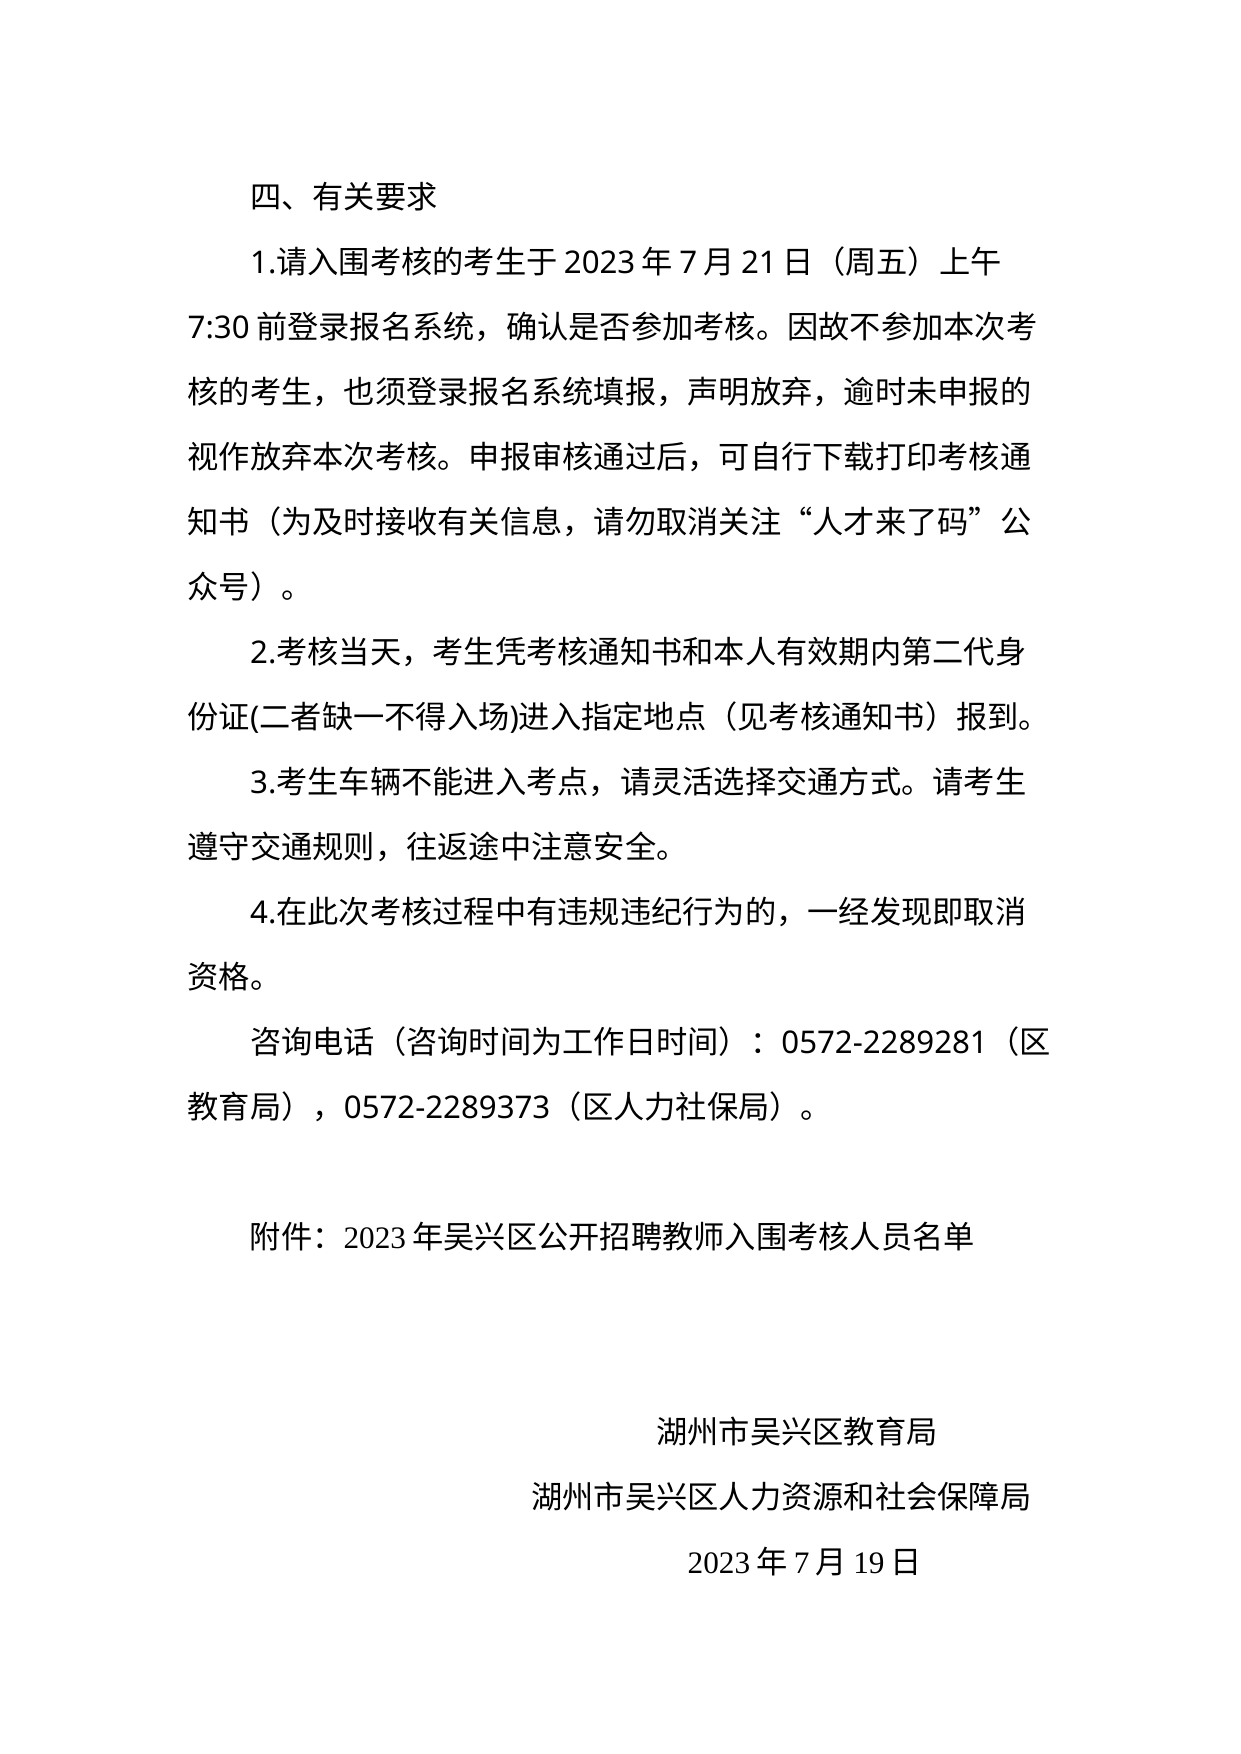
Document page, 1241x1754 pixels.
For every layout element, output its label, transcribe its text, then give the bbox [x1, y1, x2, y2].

text 4.在此次考核过程中有违规违纪行为的，一经发现即取消资格。 [187, 877, 1053, 1007]
text 2.考核当天，考生凭考核通知书和本人有效期内第二代身份证(二者缺一不得入场)进入指定地点（见考核通知书）报到。 [187, 617, 1053, 747]
text 咨询电话（咨询时间为工作日时间）：0572-2289281（区教育局），0572-2289373（区人力社保局）。 [187, 1007, 1053, 1137]
text 附件：2023年吴兴区公开招聘教师入围考核人员名单 [249, 1202, 1053, 1267]
text 3.考生车辆不能进入考点，请灵活选择交通方式。请考生遵守交通规则，往返途中注意安全。 [187, 747, 1053, 877]
text 湖州市吴兴区教育局 [187, 1397, 1053, 1462]
text 1.请入围考核的考生于2023年7月21日（周五）上午7:30前登录报名系统，确认是否参加考核。因故不参加本次考核的考生，也须登录报名系统填报，声明放弃，逾时未申报的视作放弃本次考核。申报审核通过后，可自行下载打印考核通知书（为及时接收有关信息，请勿取消关注“人才来了码”公众号）。 [187, 227, 1053, 617]
text 湖州市吴兴区人力资源和社会保障局 [187, 1462, 1053, 1527]
text 2023年7月19日 [187, 1527, 1053, 1592]
text 四、有关要求 [187, 162, 1053, 227]
